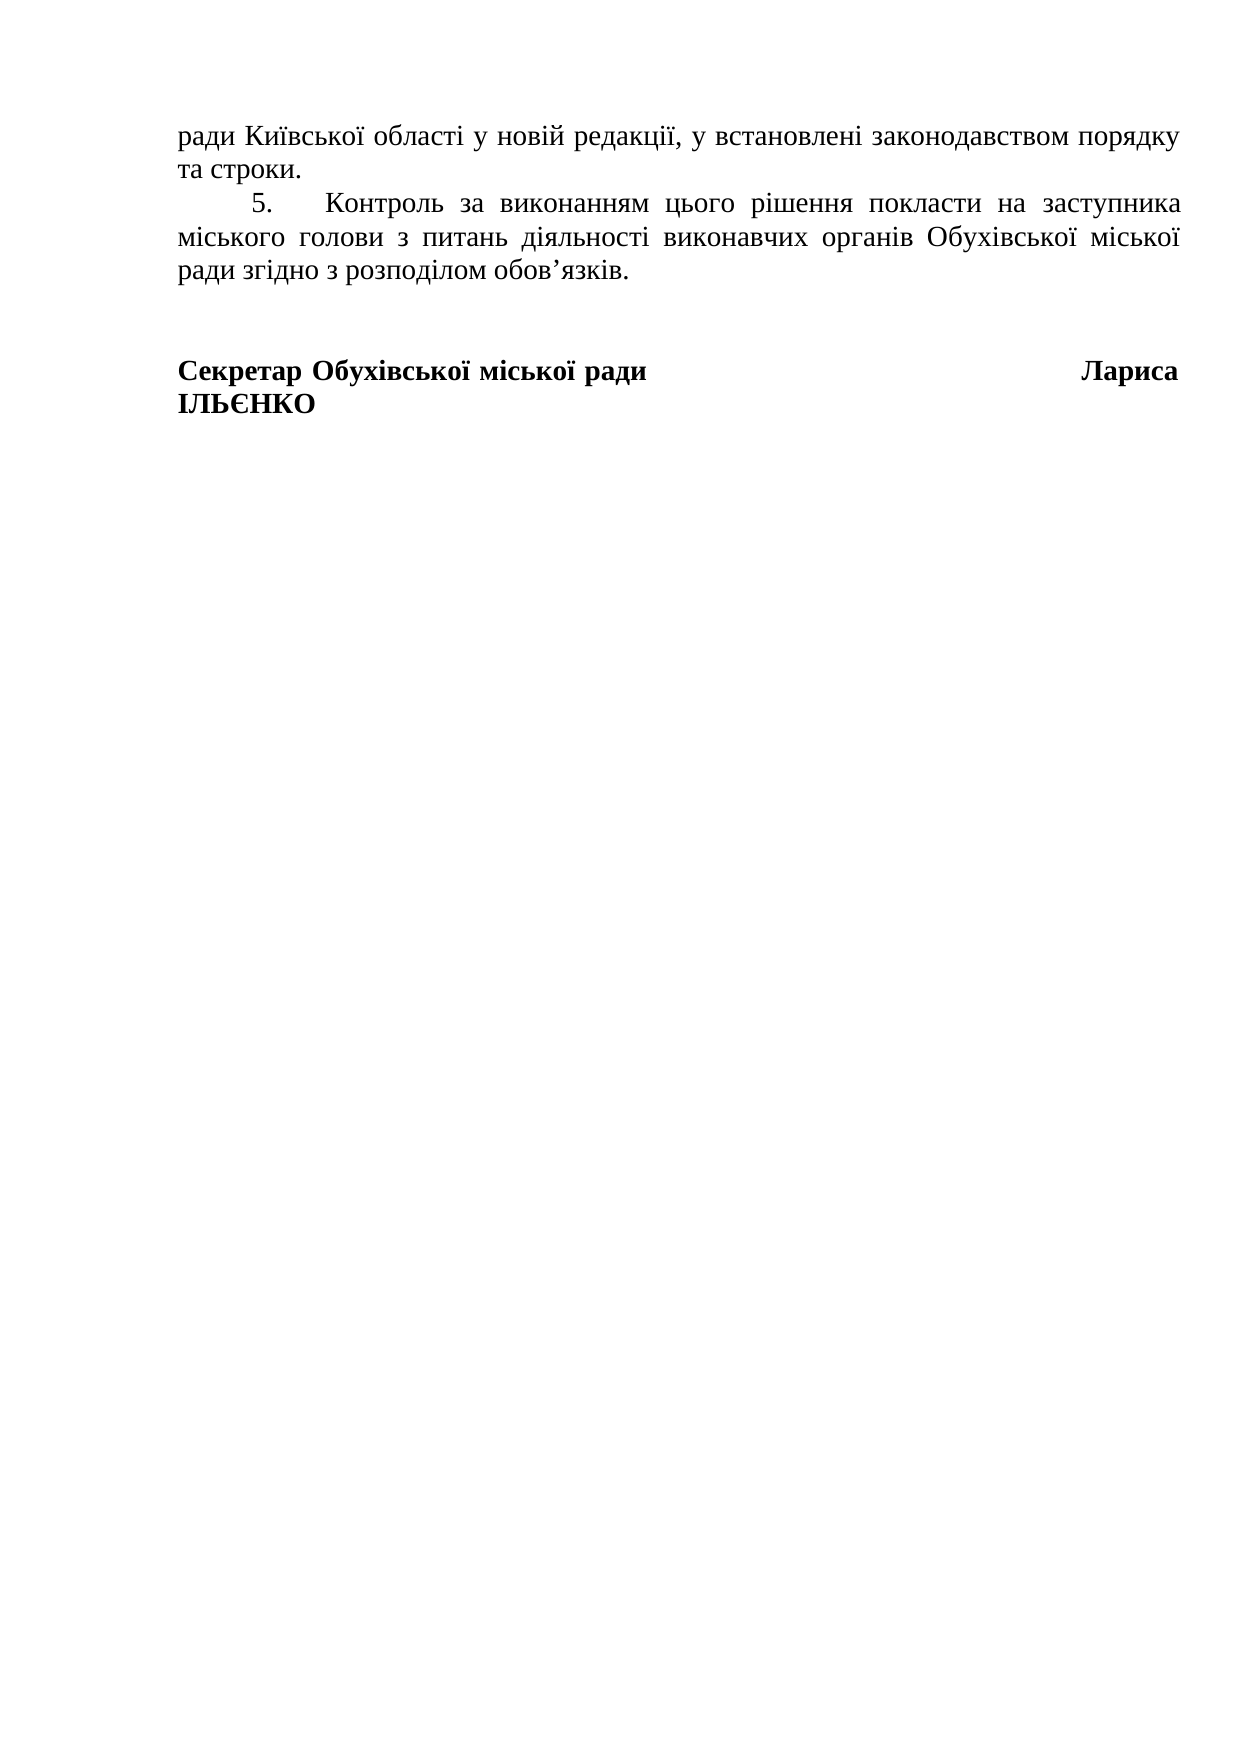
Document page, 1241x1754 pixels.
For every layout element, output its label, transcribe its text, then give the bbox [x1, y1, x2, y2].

list Контроль за виконанням цього рішення покласти на заступника міського голови з питань діяльності виконавчих органів Обухівської міської ради згідно з розподілом обов’язків. [177, 185, 1181, 286]
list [177, 118, 1181, 185]
list Секретар Обухівської міської ради Лариса ІЛЬЄНКО [177, 353, 1181, 420]
